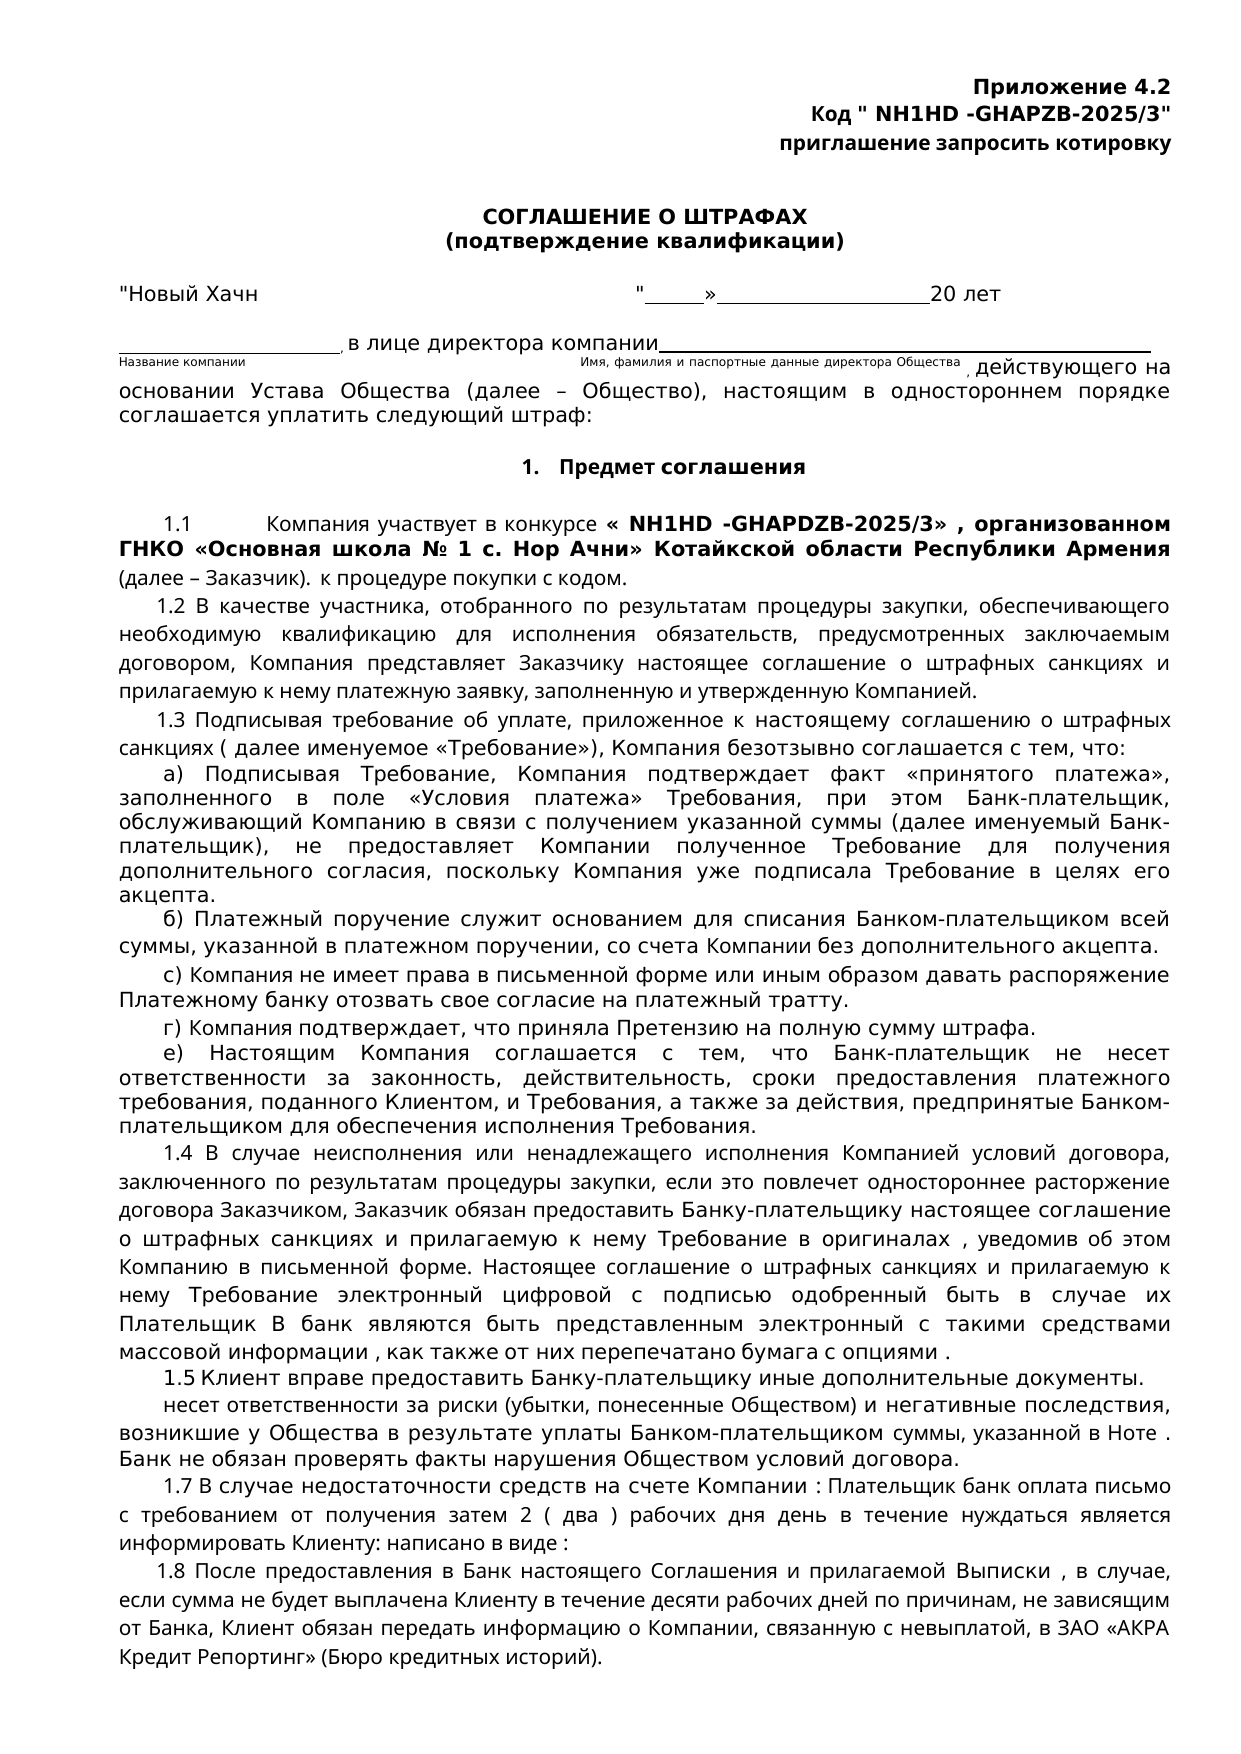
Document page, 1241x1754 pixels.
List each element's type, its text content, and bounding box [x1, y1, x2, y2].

text "Новый Хачн " » 20 лет [118, 282, 1171, 306]
text Название компании Имя, фамилия и паспортные данные директора Общества , действующего на основании Устава Общества (далее – Общество), настоящим в одностороннем порядке соглашается уплатить следующий штраф: [118, 355, 1171, 428]
text , в лице директора компании [118, 331, 1171, 355]
text e) Настоящим Компания соглашается с тем, что Банк-плательщик не несет ответственности за законность, действительность, сроки предоставления платежного требования, поданного Клиентом, и Требования, а также за действия, предпринятые Банком-плательщиком для обеспечения исполнения Требования. [118, 1041, 1171, 1138]
text c) Компания не имеет права в письменной форме или иным образом давать распоряжение Платежному банку отозвать свое согласие на платежный тратту. [118, 960, 1171, 1013]
text 1.8 После предоставления в Банк настоящего Соглашения и прилагаемой Выписки , в случае, если сумма не будет выплачена Клиенту в течение десяти рабочих дней по причинам, не зависящим от Банка, Клиент обязан передать информацию о Компании, связанную с невыплатой, в ЗАО «АКРА Кредит Репортинг» (Бюро кредитных историй). [118, 1557, 1171, 1670]
text (подтверждение квалификации) [118, 229, 1171, 253]
text несет ответственности за риски (убытки, понесенные Обществом) и негативные последствия, возникшие у Общества в результате уплаты Банком-плательщиком суммы, указанной в Ноте . Банк не обязан проверять факты нарушения Обществом условий договора. [118, 1390, 1171, 1471]
text г) Компания подтверждает, что приняла Претензию на полную сумму штрафа. [163, 1013, 1171, 1041]
text приглашение запросить котировку [118, 128, 1171, 156]
text 1.7 В случае недостаточности средств на счете Компании : Плательщик банк оплата письмо с требованием от получения затем 2 ( два ) рабочих дня день в течение нуждаться является информировать Клиенту: написано в виде : [118, 1471, 1171, 1557]
text Код " NH1HD -GHAPZB-2025/3" [118, 99, 1171, 128]
text 1.2 В качестве участника, отобранного по результатам процедуры закупки, обеспечивающего необходимую квалификацию для исполнения обязательств, предусмотренных заключаемым договором, Компания представляет Заказчику настоящее соглашение о штрафных санкциях и прилагаемую к нему платежную заявку, заполненную и утвержденную Компанией. [118, 591, 1171, 705]
list Предмет соглашения [156, 452, 1171, 480]
text 1.3 Подписывая требование об уплате, приложенное к настоящему соглашению о штрафных санкциях ( далее именуемое «Требование»), Компания безотзывно соглашается с тем, что: [118, 705, 1171, 762]
text б) Платежный поручение служит основанием для списания Банком-плательщиком всей суммы, указанной в платежном поручении, со счета Компании без дополнительного акцепта. [118, 907, 1171, 960]
text Приложение 4.2 [118, 75, 1171, 99]
list Клиент вправе предоставить Банку-плательщику иные дополнительные документы. [163, 1366, 1171, 1390]
text 1.4 В случае неисполнения или ненадлежащего исполнения Компанией условий договора, заключенного по результатам процедуры закупки, если это повлечет одностороннее расторжение договора Заказчиком, Заказчик обязан предоставить Банку-плательщику настоящее соглашение о штрафных санкциях и прилагаемую к нему Требование в оригиналах , уведомив об этом Компанию в письменной форме. Настоящее соглашение о штрафных санкциях и прилагаемую к нему Требование электронный цифровой с подписью одобренный быть в случае их Плательщик В банк являются быть представленным электронный с такими средствами массовой информации , как также от них перепечатано бумага с опциями . [118, 1138, 1171, 1366]
text а) Подписывая Требование, Компания подтверждает факт «принятого платежа», заполненного в поле «Условия платежа» Требования, при этом Банк-плательщик, обслуживающий Компанию в связи с получением указанной суммы (далее именуемый Банк-плательщик), не предоставляет Компании полученное Требование для получения дополнительного согласия, поскольку Компания уже подписала Требование в целях его акцепта. [118, 762, 1171, 907]
list Компания участвует в конкурсе « NH1HD -GHAPDZB-2025/3» , организованном ГНКО «Основная школа № 1 с. Нор Ачни» Котайкской области Республики Армения (далее – Заказчик). к процедуре покупки с кодом. [118, 509, 1171, 591]
text СОГЛАШЕНИЕ О ШТРАФАХ [118, 205, 1171, 229]
